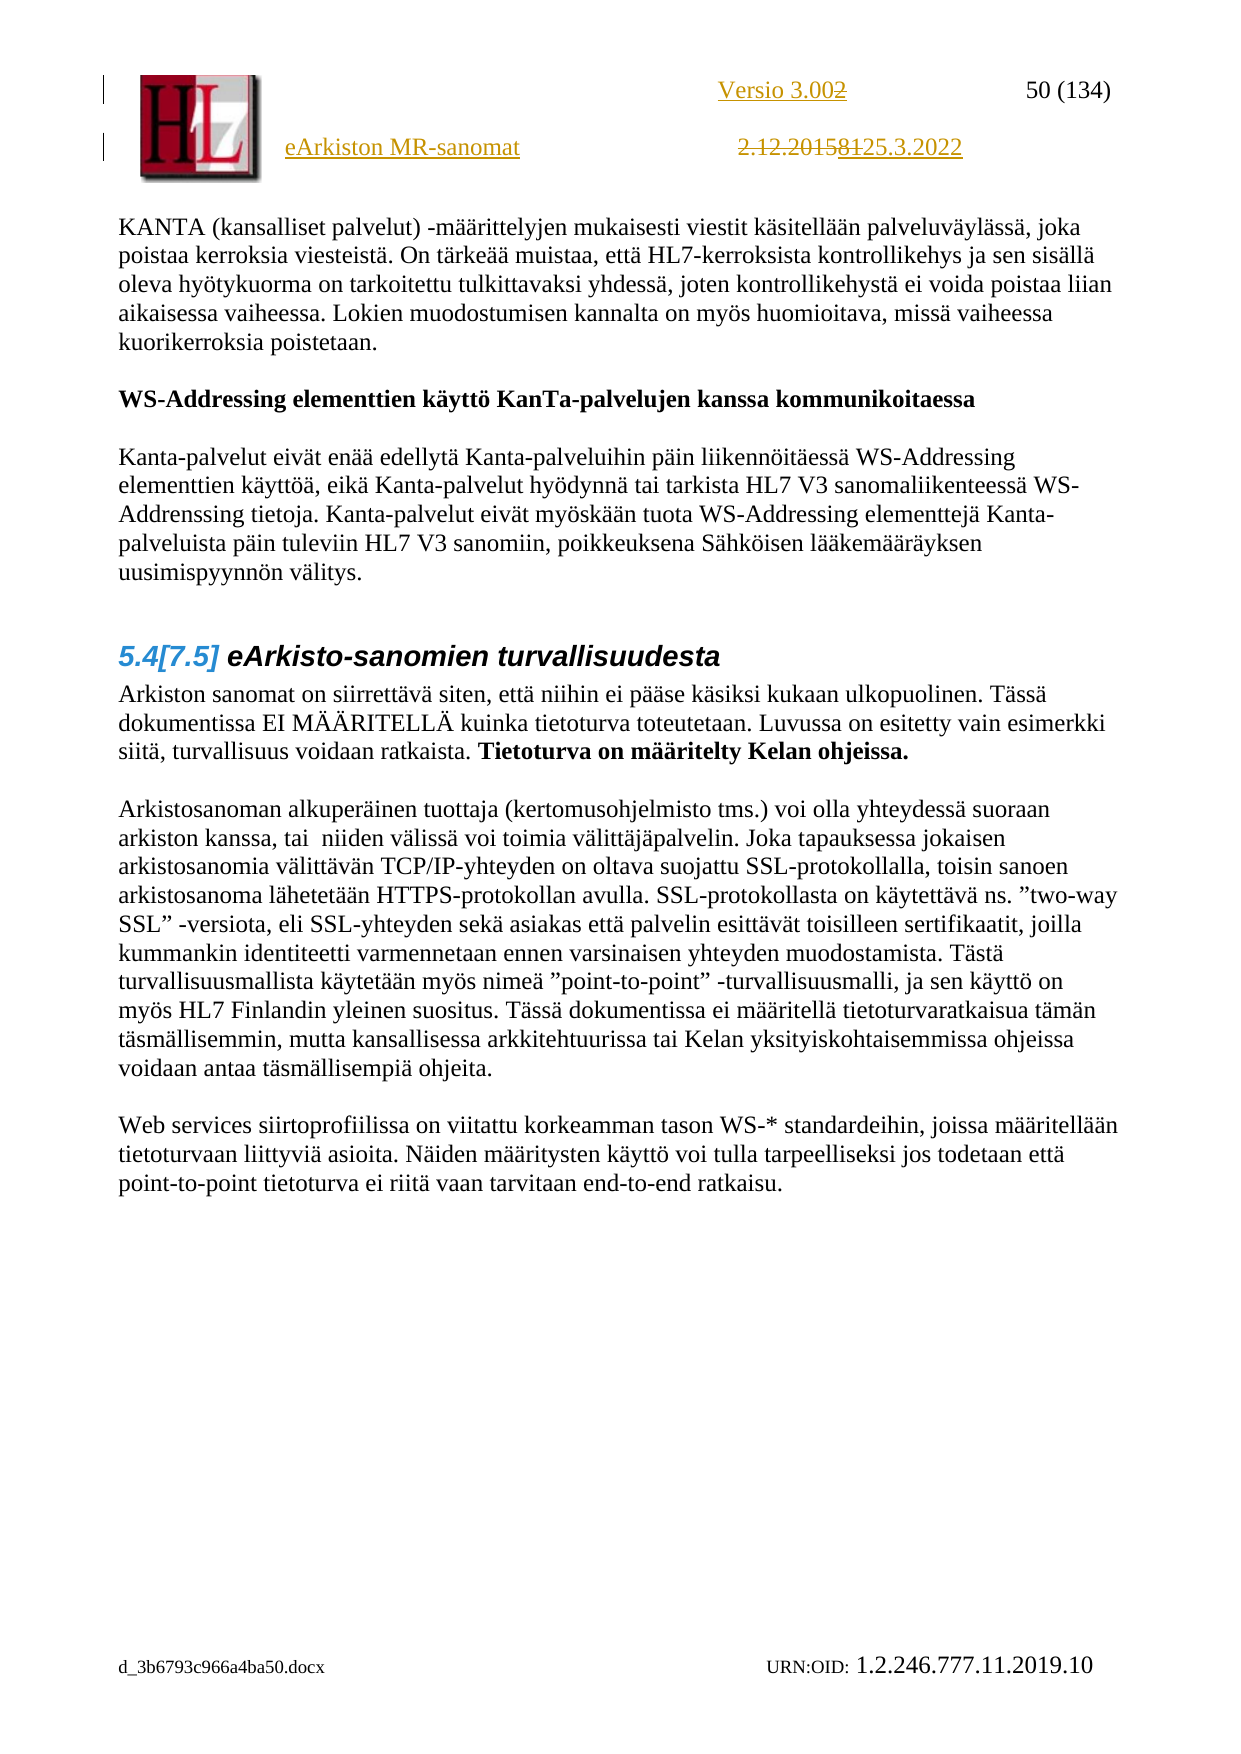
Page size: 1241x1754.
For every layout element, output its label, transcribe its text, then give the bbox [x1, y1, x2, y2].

text KANTA (kansalliset palvelut) -määrittelyjen mukaisesti viestit käsitellään palveluväylässä, joka poistaa kerroksia viesteistä. On tärkeää muistaa, että HL7-kerroksista kontrollikehys ja sen sisällä oleva hyötykuorma on tarkoitettu tulkittavaksi yhdessä, joten kontrollikehystä ei voida poistaa liian aikaisessa vaiheessa. Lokien muodostumisen kannalta on myös huomioitava, missä vaiheessa kuorikerroksia poistetaan. [118, 212, 1122, 355]
text Arkistosanoman alkuperäinen tuottaja (kertomusohjelmisto tms.) voi olla yhteydessä suoraan arkiston kanssa, tai niiden välissä voi toimia välittäjäpalvelin. Joka tapauksessa jokaisen arkistosanomia välittävän TCP/IP-yhteyden on oltava suojattu SSL-protokollalla, toisin sanoen arkistosanoma lähetetään HTTPS-protokollan avulla. SSL-protokollasta on käytettävä ns. ”two-way SSL” -versiota, eli SSL-yhteyden sekä asiakas että palvelin esittävät toisilleen sertifikaatit, joilla kummankin identiteetti varmennetaan ennen varsinaisen yhteyden muodostamista. Tästä turvallisuusmallista käytetään myös nimeä ”point-to-point” -turvallisuusmalli, ja sen käyttö on myös HL7 Finlandin yleinen suositus. Tässä dokumentissa ei määritellä tietoturvaratkaisua tämän täsmällisemmin, mutta kansallisessa arkkitehtuurissa tai Kelan yksityiskohtaisemmissa ohjeissa voidaan antaa täsmällisempiä ohjeita. [118, 794, 1122, 1081]
picture [140, 75, 263, 183]
text Arkiston sanomat on siirrettävä siten, että niihin ei pääse käsiksi kukaan ulkopuolinen. Tässä dokumentissa EI MÄÄRITELLÄ kuinka tietoturva toteutetaan. Luvussa on esitetty vain esimerkki siitä, turvallisuus voidaan ratkaista. Tietoturva on määritelty Kelan ohjeissa. [118, 679, 1122, 765]
subtitle eArkisto-sanomien turvallisuudesta [118, 639, 1122, 673]
text WS-Addressing elementtien käyttö KanTa-palvelujen kanssa kommunikoitaessa [118, 384, 1122, 413]
text Web services siirtoprofiilissa on viitattu korkeamman tason WS-* standardeihin, joissa määritellään tietoturvaan liittyviä asioita. Näiden määritysten käyttö voi tulla tarpeelliseksi jos todetaan että point-to-point tietoturva ei riitä vaan tarvitaan end-to-end ratkaisu. [118, 1110, 1122, 1196]
text Kanta-palvelut eivät enää edellytä Kanta-palveluihin päin liikennöitäessä WS-Addressing elementtien käyttöä, eikä Kanta-palvelut hyödynnä tai tarkista HL7 V3 sanomaliikenteessä WS-Addrenssing tietoja. Kanta-palvelut eivät myöskään tuota WS-Addressing elementtejä Kanta-palveluista päin tuleviin HL7 V3 sanomiin, poikkeuksena Sähköisen lääkemääräyksen uusimispyynnön välitys. [118, 442, 1122, 585]
